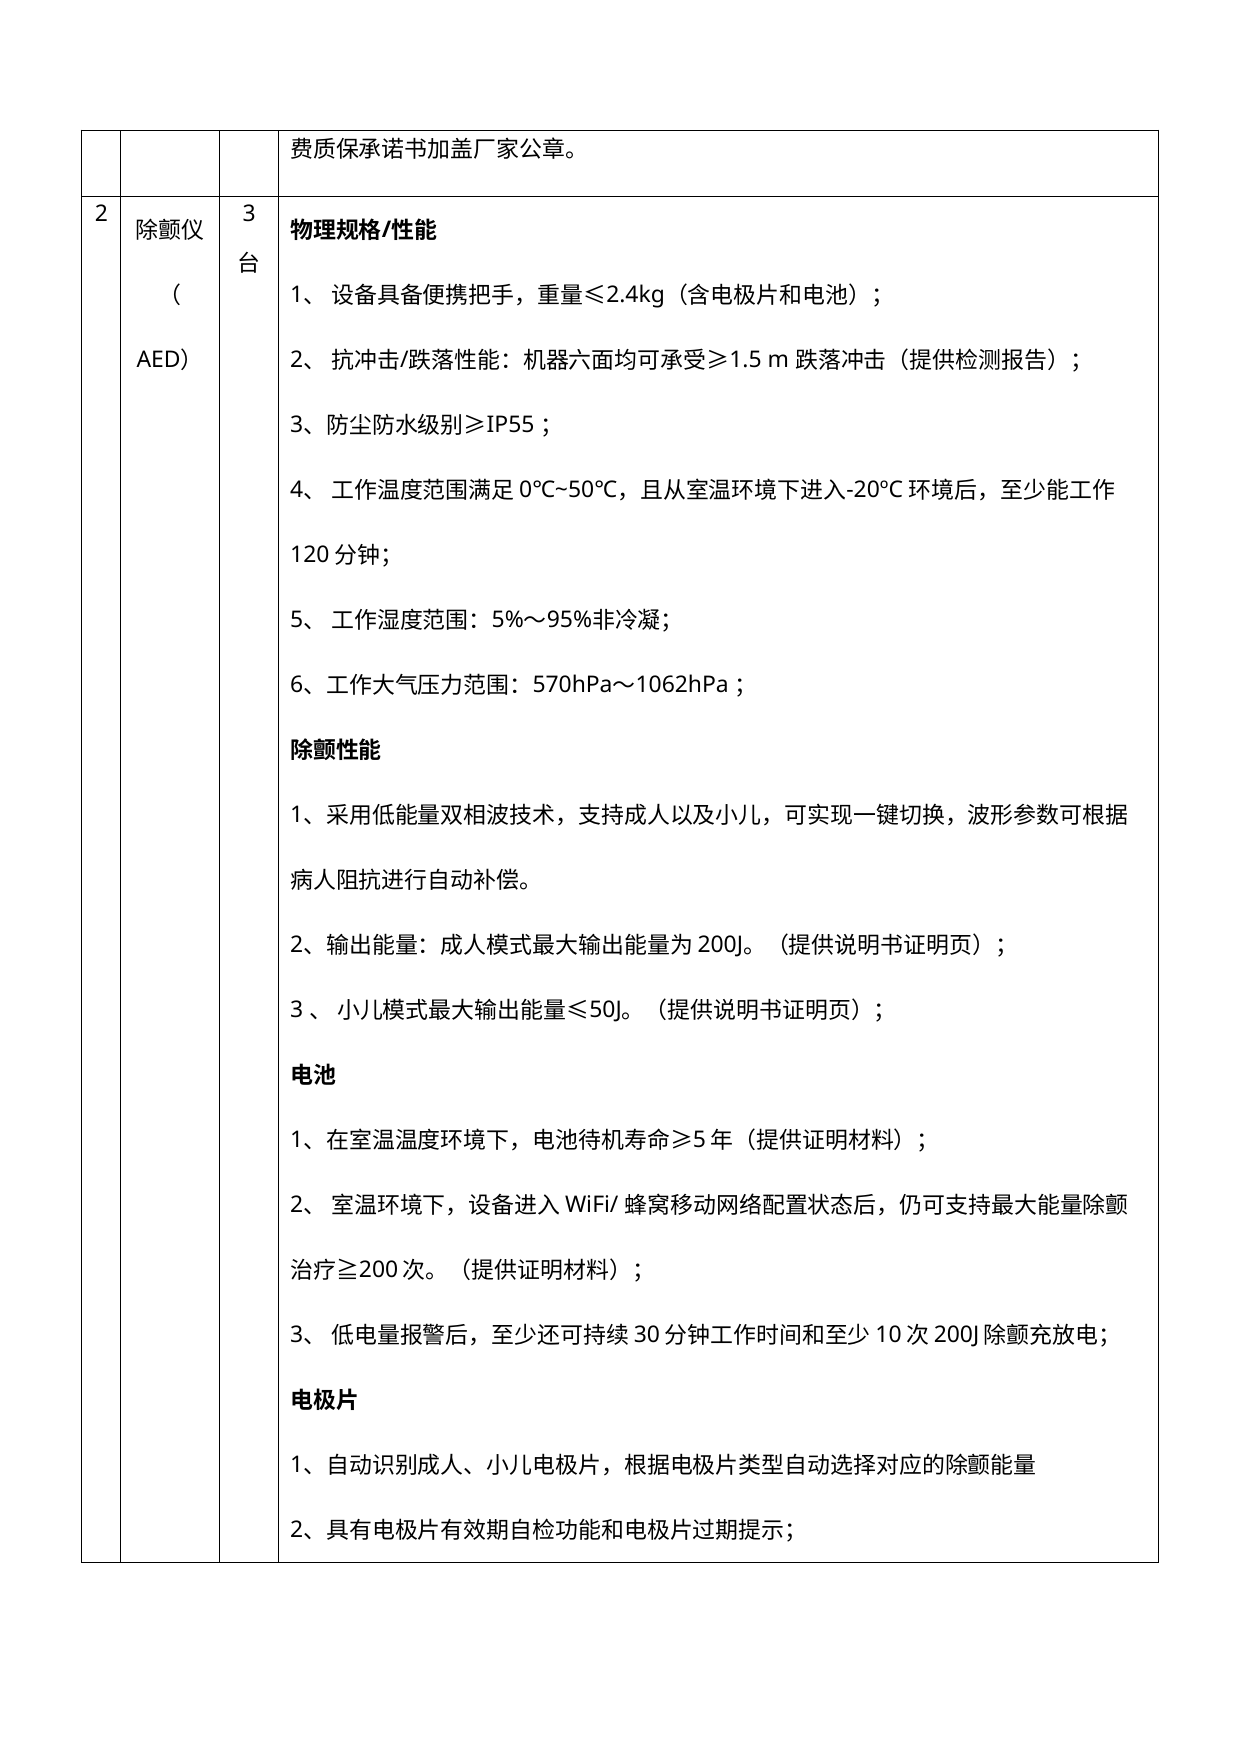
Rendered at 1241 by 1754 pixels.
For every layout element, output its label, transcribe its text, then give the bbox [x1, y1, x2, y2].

table_cell 物理规格/性能 1、 设备具备便携把手，重量≤2.4kg（含电极片和电池）； 2、 抗冲击/跌落性能：机器六面均可承受≥1.5 m 跌落冲击（提供检测报告）； 3、防尘防水级别≥IP55 ； 4、 工作温度范围满足0℃~50℃，且从室温环境下进入-20ºC 环境后，至少能工作120分钟； 5、 工作湿度范围：5%～95%非冷凝； 6、工作大气压力范围：570hPa～1062hPa ； 除颤性能 1、采用低能量双相波技术，支持成人以及小儿，可实现一键切换，波形参数可根据病人阻抗进行自动补偿。 2、输出能量：成人模式最大输出能量为200J。（提供说明书证明页）； 3 、 小儿模式最大输出能量≤50J。（提供说明书证明页）； 电池 1、在室温温度环境下，电池待机寿命≥5年（提供证明材料）； 2、 室温环境下，设备进入WiFi/ 蜂窝移动网络配置状态后，仍可支持最大能量除颤治疗≧200次。（提供证明材料）； 3、 低电量报警后，至少还可持续30分钟工作时间和至少10次200J除颤充放电； 电极片 1、自动识别成人、小儿电极片，根据电极片类型自动选择对应的除颤能量 2、具有电极片有效期自检功能和电极片过期提示； 3、 一次性电极片及一次性电池出厂有效期≥30个月； 操作 1、 提供中英文双语支持，可一键快速切换中英文，符合公共领域使用要求。（提供证明材料）； 2、 支持成人/小儿患者类型快速一键切换； 3、 提供智能语音播报，智能提示急救人员除去病人的衣物、粘贴电极片； 4、 智能环境除噪：根据环境调整音量，适应急救现场嘈杂环境下使用； 数据管理和存储 1、数据管理：可存储≥1500份自检报告，支持≥1000条报警事件；可保存≥65分钟抢救现场录音； 维护与自检、安全 2、 具有用户自检和设备自检功能支持每日、每周、每月、每季度的设备自检 3、提供设备状态指示灯 4、电气安全符合GB 9706.1-2007、GB 9706.8-2009的要求 其他要求 1、提供医疗器械经营备案凭证（或医疗器械生产许可证或医疗器械经营许可证）原件扫描件或承诺书：承诺中标后在公示期内向采购人提供医疗器械经营备案凭证（或医疗器械生产许可证或医疗器械经营许可证）的原件以供采购人进行审查； 2、供应商需提供医疗器械销售或生产的相关证明材料（中标后采购人须对原件真实性进行核实）； 3、供应商承诺本产品原厂免费质保3年，提供承诺书加盖公章（中标后须在中标公告公示期内提供厂家原厂免费质保3年承诺书并加盖厂家公章）或提供厂家原厂免费质保3年承诺书加盖公章加盖厂家公章； 4、提供本次投标产品详细图片彩页。 [279, 197, 1158, 1562]
table_cell 除颤仪（AED） [121, 197, 219, 1562]
table_cell 2 [82, 197, 120, 1562]
table_cell 3台 [220, 197, 278, 1562]
